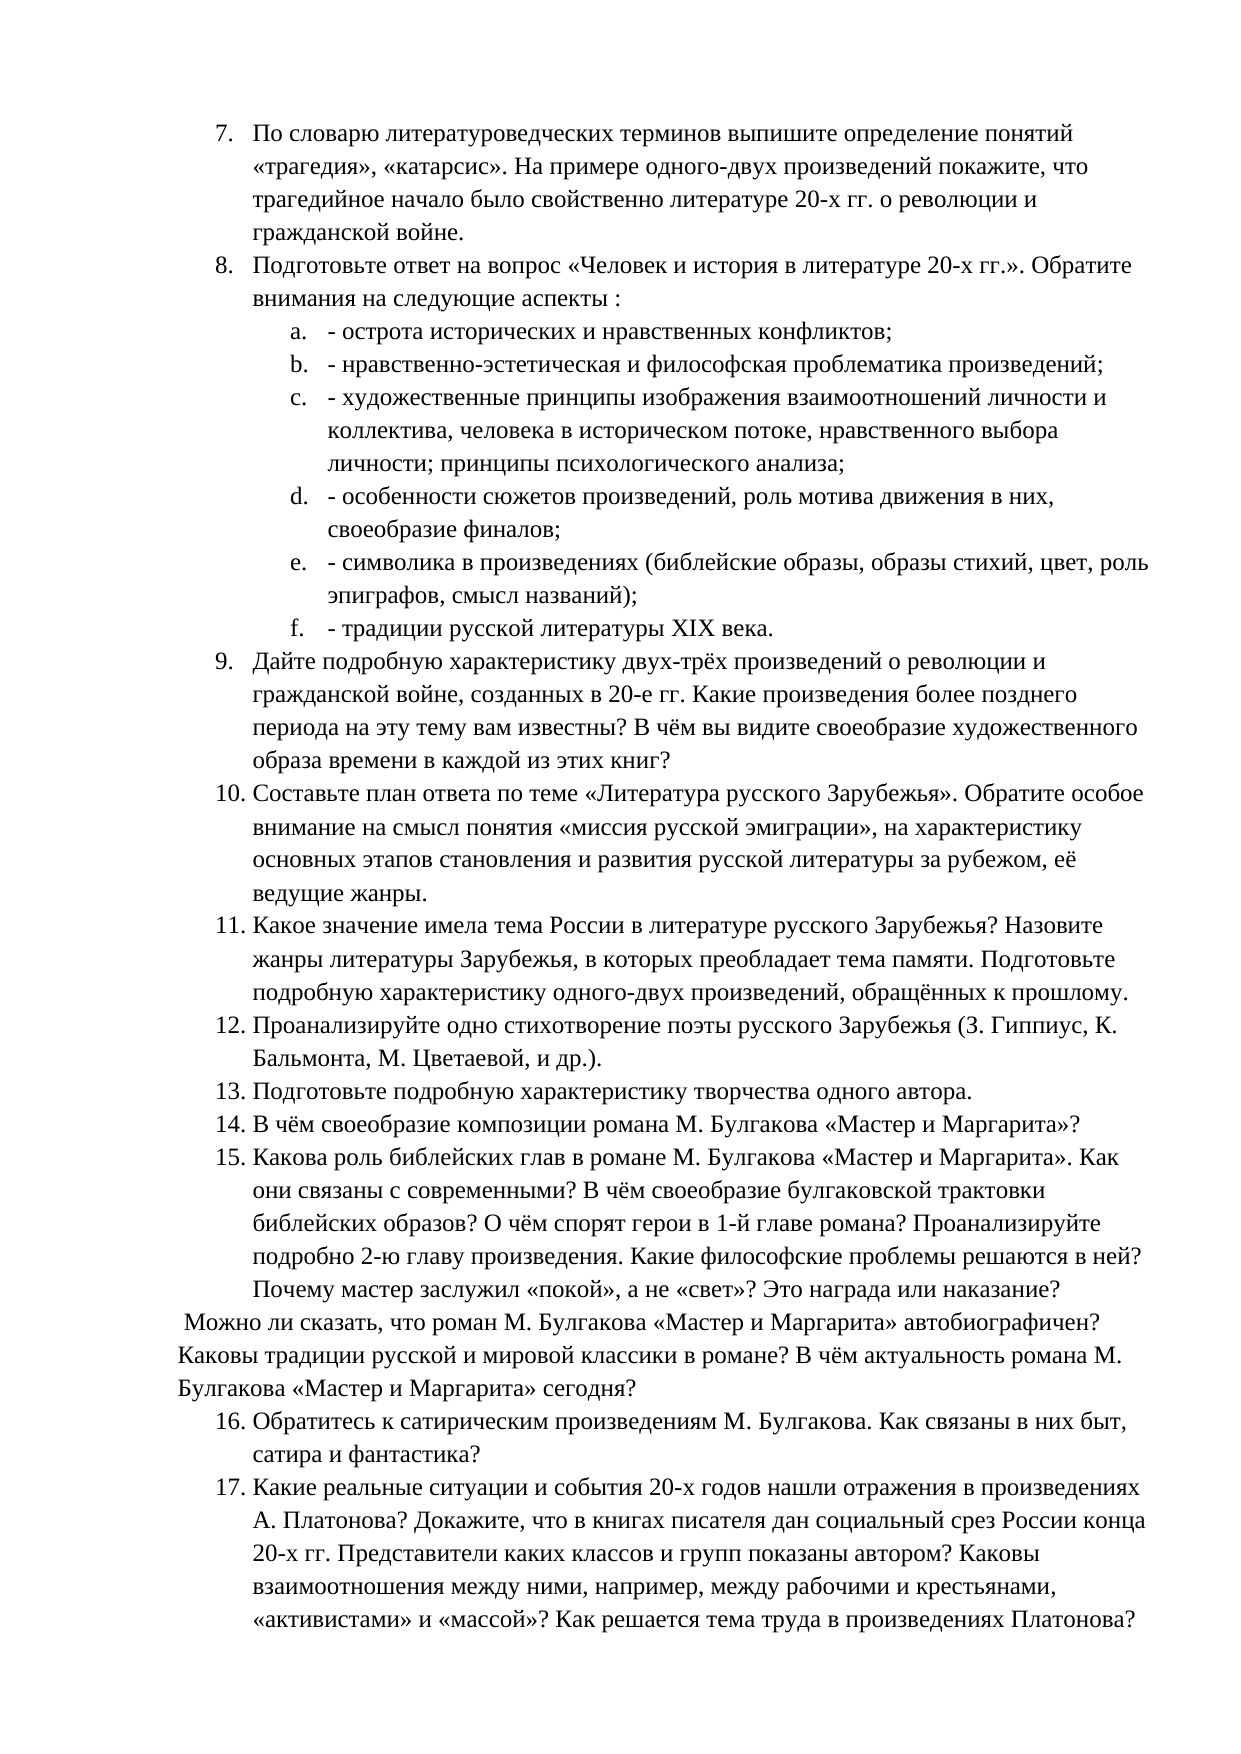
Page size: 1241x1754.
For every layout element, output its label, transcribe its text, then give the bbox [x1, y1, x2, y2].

list - символика в произведениях (библейские образы, образы стихий, цвет, роль эпиграфов, смысл названий); [290, 547, 1152, 609]
list - нравственно-эстетическая и философская проблематика произведений; [290, 349, 1152, 378]
list По словарю литературоведческих терминов выпишите определение понятий «трагедия», «катарсис». На примере одного-двух произведений покажите, что трагедийное начало было свойственно литературе 20-х гг. о революции и гражданской войне. [215, 118, 1152, 246]
list - особенности сюжетов произведений, роль мотива движения в них, своеобразие финалов; [290, 481, 1152, 543]
list - острота исторических и нравственных конфликтов; [290, 316, 1152, 345]
text Можно ли сказать, что роман М. Булгакова «Мастер и Маргарита» автобиографичен? Каковы традиции русской и мировой классики в романе? В чём актуальность романа М. Булгакова «Мастер и Маргарита» сегодня? [177, 1307, 1152, 1402]
list - традиции русской литературы XIX века. [290, 613, 1152, 642]
list Какое значение имела тема России в литературе русского Зарубежья? Назовите жанры литературы Зарубежья, в которых преобладает тема памяти. Подготовьте подробную характеристику одного-двух произведений, обращённых к прошлому. [215, 911, 1152, 1005]
list Подготовьте ответ на вопрос «Человек и история в литературе 20-х гг.». Обратите внимания на следующие аспекты : [215, 250, 1152, 312]
list Подготовьте подробную характеристику творчества одного автора. [215, 1076, 1152, 1104]
list Какова роль библейских глав в романе М. Булгакова «Мастер и Маргарита». Как они связаны с современными? В чём своеобразие булгаковской трактовки библейских образов? О чём спорят герои в 1-й главе романа? Проанализируйте подробно 2-ю главу произведения. Какие философские проблемы решаются в ней? Почему мастер заслужил «покой», а не «свет»? Это награда или наказание? [215, 1142, 1152, 1303]
list В чём своеобразие композиции романа М. Булгакова «Мастер и Маргарита»? [215, 1109, 1152, 1137]
list - художественные принципы изображения взаимоотношений личности и коллектива, человека в историческом потоке, нравственного выбора личности; принципы психологического анализа; [290, 382, 1152, 477]
list Проанализируйте одно стихотворение поэты русского Зарубежья (З. Гиппиус, К. Бальмонта, М. Цветаевой, и др.). [215, 1010, 1152, 1071]
list Составьте план ответа по теме «Литература русского Зарубежья». Обратите особое внимание на смысл понятия «миссия русской эмиграции», на характеристику основных этапов становления и развития русской литературы за рубежом, её ведущие жанры. [215, 778, 1152, 906]
list Обратитесь к сатирическим произведениям М. Булгакова. Как связаны в них быт, сатира и фантастика? [215, 1406, 1152, 1468]
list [215, 1472, 1152, 1633]
list Дайте подробную характеристику двух-трёх произведений о революции и гражданской войне, созданных в 20-е гг. Какие произведения более позднего периода на эту тему вам известны? В чём вы видите своеобразие художественного образа времени в каждой из этих книг? [215, 646, 1152, 774]
